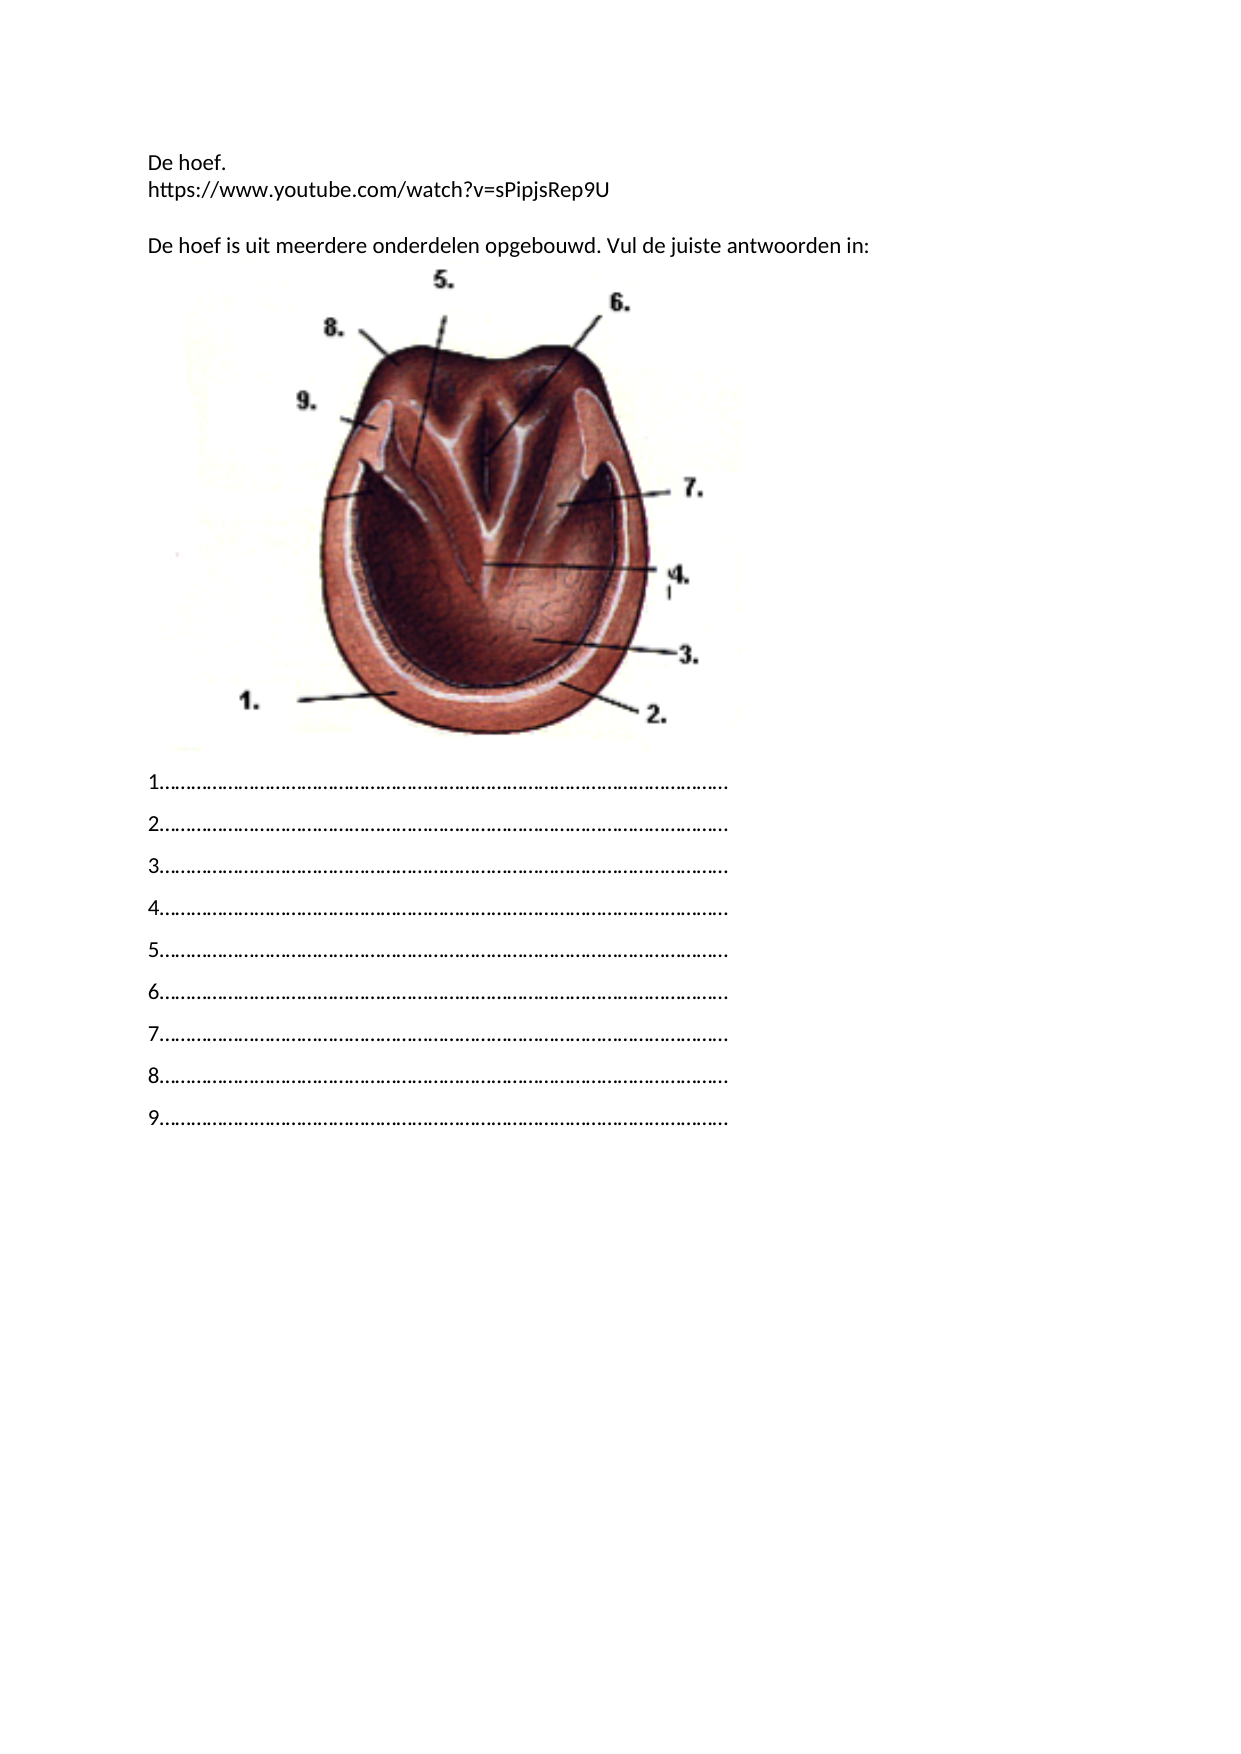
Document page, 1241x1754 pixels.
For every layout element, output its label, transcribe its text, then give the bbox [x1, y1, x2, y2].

text 5……………………………………………………………………………………………… [148, 935, 1093, 963]
picture [147, 259, 742, 767]
text 4……………………………………………………………………………………………… [148, 893, 1093, 921]
text 3……………………………………………………………………………………………… [148, 851, 1093, 879]
text De hoef is uit meerdere onderdelen opgebouwd. Vul de juiste antwoorden in: [148, 232, 1093, 260]
text 1……………………………………………………………………………………………… [148, 767, 1093, 795]
text De hoef. [148, 148, 1093, 176]
text 2……………………………………………………………………………………………… [148, 809, 1093, 837]
text 6……………………………………………………………………………………………… [148, 977, 1093, 1005]
text 9……………………………………………………………………………………………… [148, 1103, 1093, 1131]
text https://www.youtube.com/watch?v=sPipjsRep9U [148, 176, 1093, 204]
text 7……………………………………………………………………………………………… [148, 1019, 1093, 1047]
text 8……………………………………………………………………………………………… [148, 1061, 1093, 1089]
